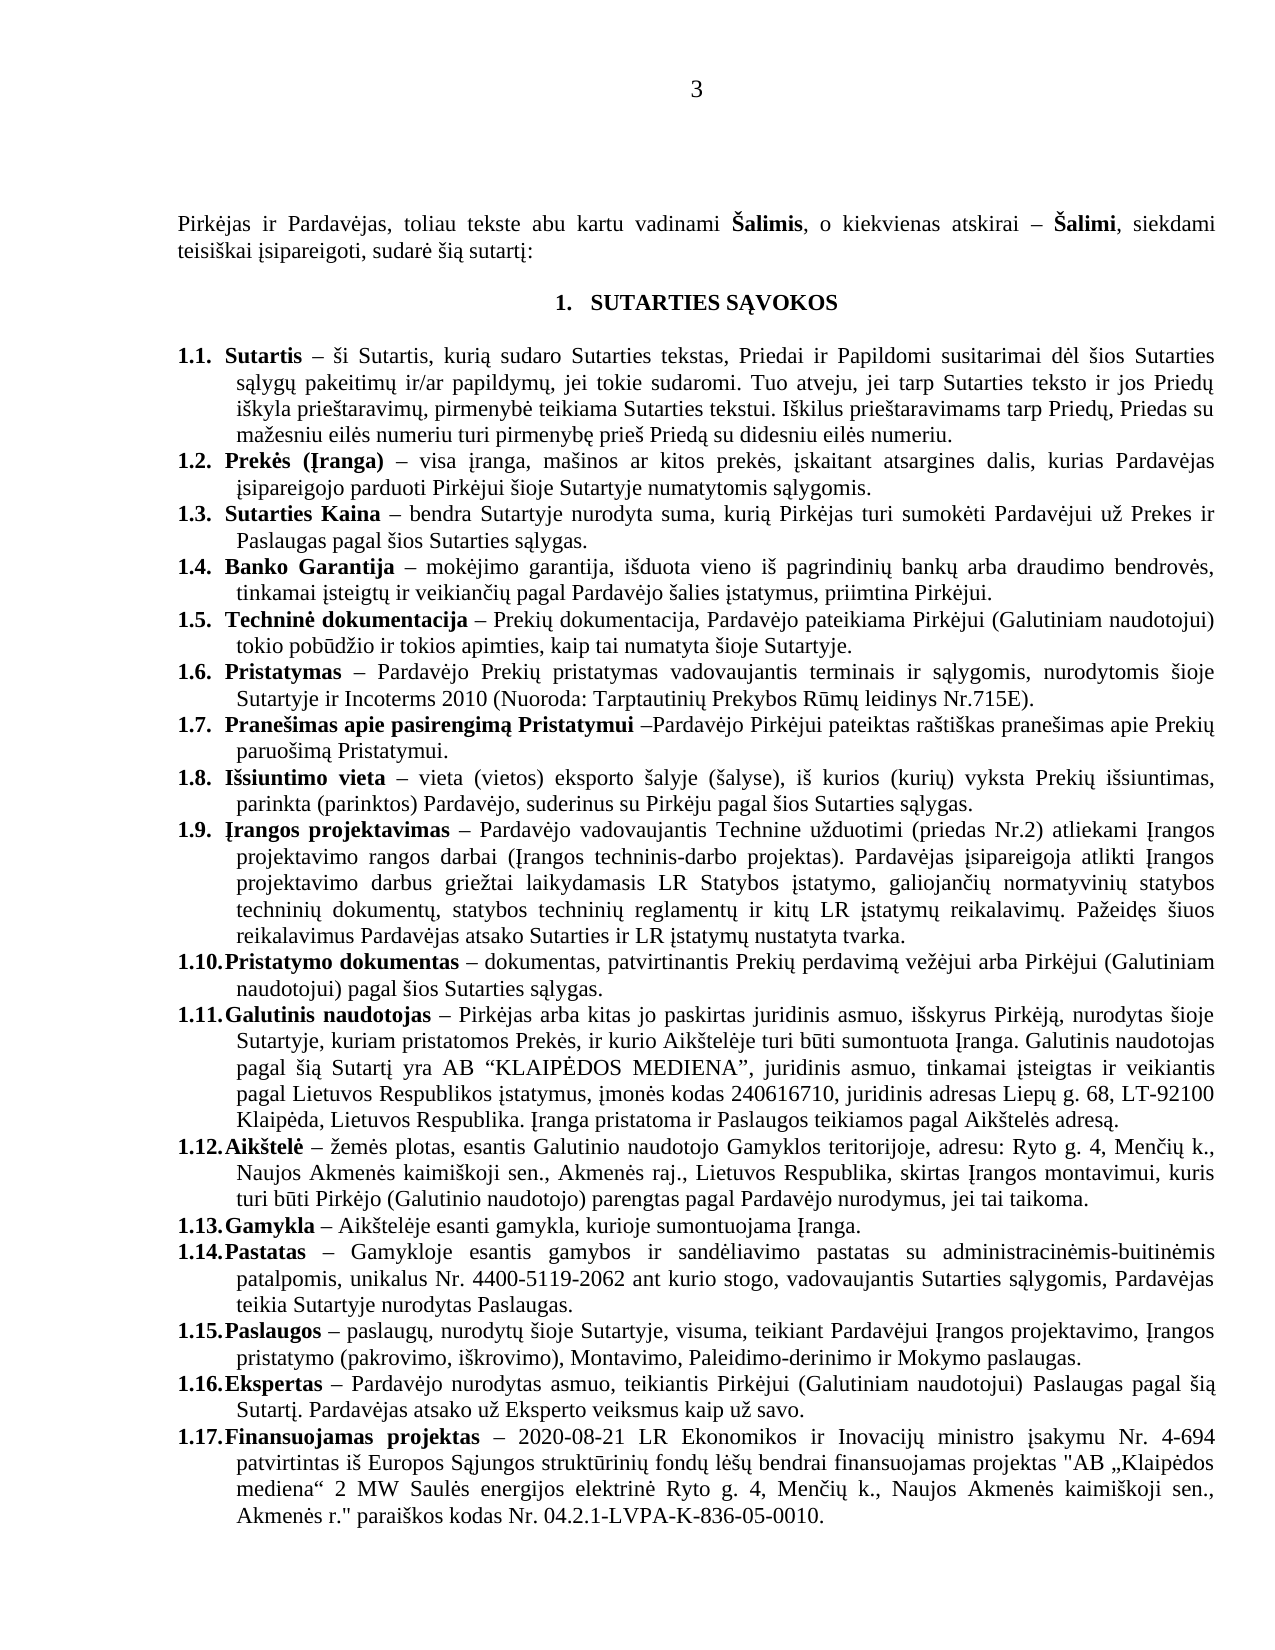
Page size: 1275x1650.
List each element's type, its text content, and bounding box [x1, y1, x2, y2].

list Sutartis – ši Sutartis, kurią sudaro Sutarties tekstas, Priedai ir Papildomi susitarimai dėl šios Sutarties sąlygų pakeitimų ir/ar papildymų, jei tokie sudaromi. Tuo atveju, jei tarp Sutarties teksto ir jos Priedų iškyla prieštaravimų, pirmenybė teikiama Sutarties tekstui. Iškilus prieštaravimams tarp Priedų, Priedas su mažesniu eilės numeriu turi pirmenybę prieš Priedą su didesniu eilės numeriu. [177, 342, 1216, 448]
list Pastatas – Gamykloje esantis gamybos ir sandėliavimo pastatas su administracinėmis-buitinėmis patalpomis, unikalus Nr. 4400-5119-2062 ant kurio stogo, vadovaujantis Sutarties sąlygomis, Pardavėjas teikia Sutartyje nurodytas Paslaugas. [177, 1238, 1216, 1317]
list Aikštelė – žemės plotas, esantis Galutinio naudotojo Gamyklos teritorijoje, adresu: Ryto g. 4, Menčių k., Naujos Akmenės kaimiškoji sen., Akmenės raj., Lietuvos Respublika, skirtas Įrangos montavimui, kuris turi būti Pirkėjo (Galutinio naudotojo) parengtas pagal Pardavėjo nurodymus, jei tai taikoma. [177, 1133, 1216, 1212]
list Techninė dokumentacija – Prekių dokumentacija, Pardavėjo pateikiama Pirkėjui (Galutiniam naudotojui) tokio pobūdžio ir tokios apimties, kaip tai numatyta šioje Sutartyje. [177, 606, 1216, 658]
list Prekės (Įranga) – visa įranga, mašinos ar kitos prekės, įskaitant atsargines dalis, kurias Pardavėjas įsipareigojo parduoti Pirkėjui šioje Sutartyje numatytomis sąlygomis. [177, 448, 1216, 500]
list Banko Garantija – mokėjimo garantija, išduota vieno iš pagrindinių bankų arba draudimo bendrovės, tinkamai įsteigtų ir veikiančių pagal Pardavėjo šalies įstatymus, priimtina Pirkėjui. [177, 553, 1216, 606]
text Pirkėjas ir Pardavėjas, toliau tekste abu kartu vadinami Šalimis, o kiekvienas atskirai – Šalimi, siekdami teisiškai įsipareigoti, sudarė šią sutartį: [177, 210, 1216, 263]
list Pranešimas apie pasirengimą Pristatymui –Pardavėjo Pirkėjui pateiktas raštiškas pranešimas apie Prekių paruošimą Pristatymui. [177, 711, 1216, 764]
list Įrangos projektavimas – Pardavėjo vadovaujantis Technine užduotimi (priedas Nr.2) atliekami Įrangos projektavimo rangos darbai (Įrangos techninis-darbo projektas). Pardavėjas įsipareigoja atlikti Įrangos projektavimo darbus griežtai laikydamasis LR Statybos įstatymo, galiojančių normatyvinių statybos techninių dokumentų, statybos techninių reglamentų ir kitų LR įstatymų reikalavimų. Pažeidęs šiuos reikalavimus Pardavėjas atsako Sutarties ir LR įstatymų nustatyta tvarka. [177, 817, 1216, 948]
list Sutarties Kaina – bendra Sutartyje nurodyta suma, kurią Pirkėjas turi sumokėti Pardavėjui už Prekes ir Paslaugas pagal šios Sutarties sąlygas. [177, 500, 1216, 553]
list Finansuojamas projektas – 2020-08-21 LR Ekonomikos ir Inovacijų ministro įsakymu Nr. 4-694 patvirtintas iš Europos Sąjungos struktūrinių fondų lėšų bendrai finansuojamas projektas "AB „Klaipėdos mediena“ 2 MW Saulės energijos elektrinė Ryto g. 4, Menčių k., Naujos Akmenės kaimiškoji sen., Akmenės r." paraiškos kodas Nr. 04.2.1-LVPA-K-836-05-0010. [177, 1423, 1216, 1528]
list Paslaugos – paslaugų, nurodytų šioje Sutartyje, visuma, teikiant Pardavėjui Įrangos projektavimo, Įrangos pristatymo (pakrovimo, iškrovimo), Montavimo, Paleidimo-derinimo ir Mokymo paslaugas. [177, 1317, 1216, 1370]
list Galutinis naudotojas – Pirkėjas arba kitas jo paskirtas juridinis asmuo, išskyrus Pirkėją, nurodytas šioje Sutartyje, kuriam pristatomos Prekės, ir kurio Aikštelėje turi būti sumontuota Įranga. Galutinis naudotojas pagal šią Sutartį yra AB “KLAIPĖDOS MEDIENA”, juridinis asmuo, tinkamai įsteigtas ir veikiantis pagal Lietuvos Respublikos įstatymus, įmonės kodas 240616710, juridinis adresas Liepų g. 68, LT-92100 Klaipėda, Lietuvos Respublika. Įranga pristatoma ir Paslaugos teikiamos pagal Aikštelės adresą. [177, 1001, 1216, 1133]
list Pristatymas – Pardavėjo Prekių pristatymas vadovaujantis terminais ir sąlygomis, nurodytomis šioje Sutartyje ir Incoterms 2010 (Nuoroda: Tarptautinių Prekybos Rūmų leidinys Nr.715E). [177, 658, 1216, 711]
list Ekspertas – Pardavėjo nurodytas asmuo, teikiantis Pirkėjui (Galutiniam naudotojui) Paslaugas pagal šią Sutartį. Pardavėjas atsako už Eksperto veiksmus kaip už savo. [177, 1370, 1216, 1423]
list Išsiuntimo vieta – vieta (vietos) eksporto šalyje (šalyse), iš kurios (kurių) vyksta Prekių išsiuntimas, parinkta (parinktos) Pardavėjo, suderinus su Pirkėju pagal šios Sutarties sąlygas. [177, 764, 1216, 817]
list SUTARTIES SĄVOKOS [177, 289, 1216, 316]
list Pristatymo dokumentas – dokumentas, patvirtinantis Prekių perdavimą vežėjui arba Pirkėjui (Galutiniam naudotojui) pagal šios Sutarties sąlygas. [177, 948, 1216, 1001]
list Gamykla – Aikštelėje esanti gamykla, kurioje sumontuojama Įranga. [177, 1212, 1216, 1238]
